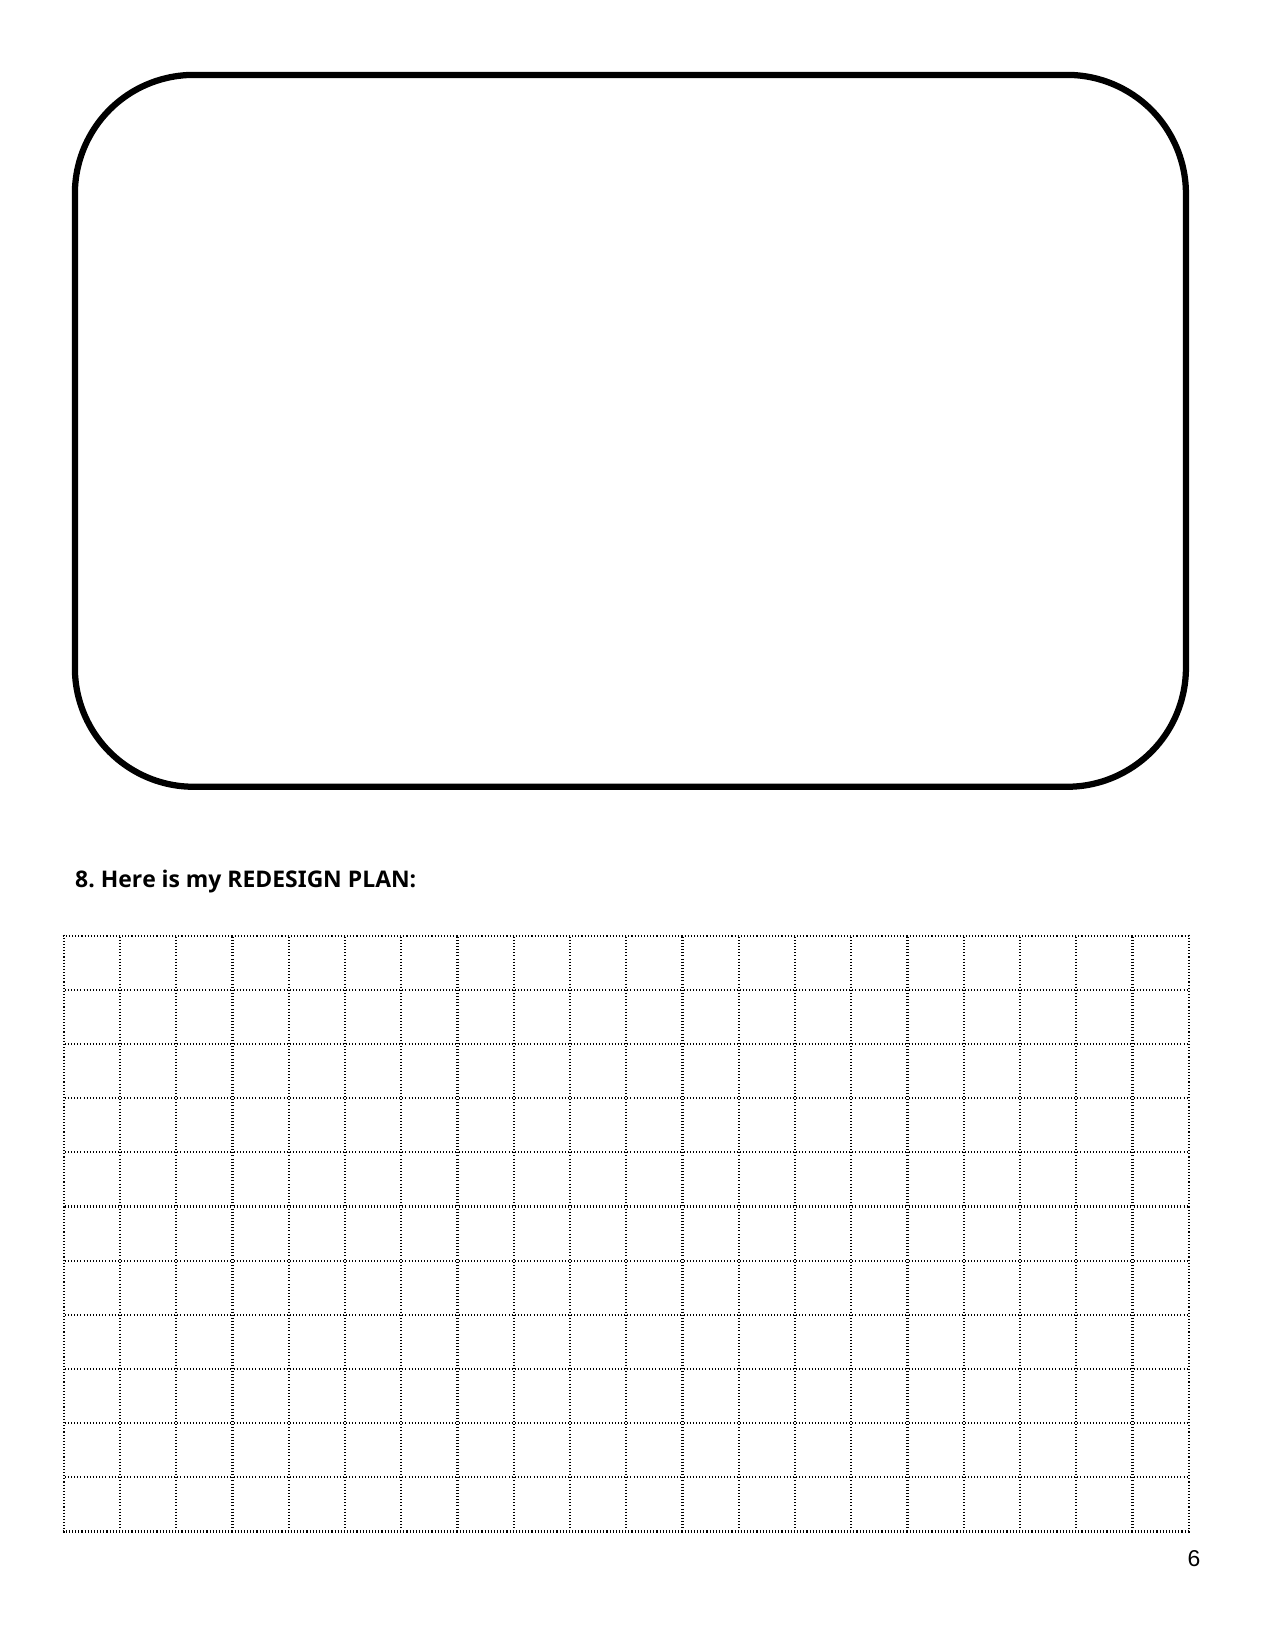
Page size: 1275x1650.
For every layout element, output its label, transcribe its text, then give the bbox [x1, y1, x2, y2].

table_cell [1020, 1260, 1076, 1314]
table_cell [964, 1151, 1020, 1205]
table_cell [1076, 1043, 1132, 1097]
table_cell [64, 1422, 120, 1476]
table_cell [1133, 1368, 1189, 1422]
table_cell [458, 1314, 514, 1368]
table_cell [514, 1151, 570, 1205]
table_cell [851, 1151, 907, 1205]
table_cell [739, 1043, 795, 1097]
table_cell [345, 1314, 401, 1368]
table_cell [233, 1476, 289, 1530]
table_cell [570, 1422, 626, 1476]
table_cell [345, 1260, 401, 1314]
table_cell [176, 1368, 232, 1422]
table_cell [233, 1368, 289, 1422]
table_cell [739, 1476, 795, 1530]
table_cell [626, 1476, 682, 1530]
table_cell [908, 1205, 964, 1259]
table_cell [120, 1097, 176, 1151]
table_cell [795, 1368, 851, 1422]
table_header [233, 935, 289, 989]
table_cell [289, 1422, 345, 1476]
table_cell [458, 1260, 514, 1314]
table_cell [120, 1151, 176, 1205]
table_cell [683, 1260, 739, 1314]
table_cell [795, 1260, 851, 1314]
table_cell [795, 1205, 851, 1259]
table_cell [739, 1205, 795, 1259]
table_cell [964, 1260, 1020, 1314]
table_cell [64, 1476, 120, 1530]
table_cell [1133, 1314, 1189, 1368]
table_cell [514, 989, 570, 1043]
table_header [1133, 935, 1189, 989]
table_cell [514, 1368, 570, 1422]
table_cell [570, 989, 626, 1043]
table_cell [851, 1314, 907, 1368]
table_cell [795, 1422, 851, 1476]
table_cell [120, 1205, 176, 1259]
table_cell [289, 1043, 345, 1097]
table_cell [233, 1422, 289, 1476]
table_cell [964, 1043, 1020, 1097]
table_header [626, 935, 682, 989]
table_cell [626, 1314, 682, 1368]
table_cell [401, 1476, 457, 1530]
table_cell [739, 1097, 795, 1151]
table_cell [233, 1043, 289, 1097]
table_cell [1133, 1043, 1189, 1097]
table_header [683, 935, 739, 989]
table_cell [176, 1476, 232, 1530]
table_cell [458, 1422, 514, 1476]
table_header [64, 935, 120, 989]
table_cell [1020, 1422, 1076, 1476]
table_cell [570, 1476, 626, 1530]
table_cell [908, 1368, 964, 1422]
table_cell [626, 1205, 682, 1259]
table_cell [683, 1205, 739, 1259]
table_header [345, 935, 401, 989]
table_cell [964, 1205, 1020, 1259]
table_header [795, 935, 851, 989]
table_cell [1020, 1476, 1076, 1530]
table_cell [570, 1205, 626, 1259]
table_cell [795, 1097, 851, 1151]
table_cell [289, 1260, 345, 1314]
table_cell [1076, 1476, 1132, 1530]
table_cell [514, 1205, 570, 1259]
table_cell [739, 1368, 795, 1422]
table_cell [64, 1151, 120, 1205]
table_cell [401, 1422, 457, 1476]
table_cell [795, 1151, 851, 1205]
table_header [1076, 935, 1132, 989]
table_cell [120, 989, 176, 1043]
table_cell [1076, 1097, 1132, 1151]
table_cell [289, 1151, 345, 1205]
table_header [964, 935, 1020, 989]
table_cell [289, 1205, 345, 1259]
table_cell [1076, 1314, 1132, 1368]
table_cell [289, 1368, 345, 1422]
table_cell [964, 1422, 1020, 1476]
table_cell [401, 1043, 457, 1097]
table_cell [908, 989, 964, 1043]
table_cell [176, 1422, 232, 1476]
table_cell [458, 1368, 514, 1422]
table_cell [570, 1314, 626, 1368]
table_cell [345, 1043, 401, 1097]
table_cell [1076, 1368, 1132, 1422]
table_cell [1076, 989, 1132, 1043]
table_cell [795, 1476, 851, 1530]
text 8. Here is my REDESIGN PLAN: [75, 863, 1200, 894]
table_cell [683, 1097, 739, 1151]
table_cell [626, 1368, 682, 1422]
table_cell [683, 1314, 739, 1368]
table_cell [570, 1097, 626, 1151]
table_cell [345, 1422, 401, 1476]
table_cell [570, 1260, 626, 1314]
table_cell [345, 1476, 401, 1530]
table_cell [683, 1476, 739, 1530]
table_cell [514, 1260, 570, 1314]
table_cell [1020, 1151, 1076, 1205]
table_cell [233, 989, 289, 1043]
table_cell [120, 1043, 176, 1097]
table_header [289, 935, 345, 989]
table_cell [851, 1043, 907, 1097]
table_cell [1133, 1476, 1189, 1530]
table_cell [851, 1260, 907, 1314]
table_cell [514, 1422, 570, 1476]
table_cell [626, 989, 682, 1043]
table_cell [458, 1476, 514, 1530]
table_cell [683, 1422, 739, 1476]
table_cell [739, 1422, 795, 1476]
table_cell [64, 1260, 120, 1314]
table_cell [964, 1314, 1020, 1368]
table_cell [514, 1043, 570, 1097]
table_cell [739, 1314, 795, 1368]
table_cell [514, 1097, 570, 1151]
table_header [908, 935, 964, 989]
table_cell [176, 1151, 232, 1205]
table_cell [1076, 1260, 1132, 1314]
table_cell [851, 1205, 907, 1259]
table_cell [233, 1314, 289, 1368]
table_cell [626, 1151, 682, 1205]
table_cell [458, 989, 514, 1043]
table_cell [289, 989, 345, 1043]
table_cell [345, 1097, 401, 1151]
table_cell [683, 989, 739, 1043]
table_cell [683, 1368, 739, 1422]
table_header [458, 935, 514, 989]
table_cell [851, 1368, 907, 1422]
table_cell [626, 1260, 682, 1314]
table_cell [120, 1314, 176, 1368]
table_cell [683, 1151, 739, 1205]
table_cell [1133, 1205, 1189, 1259]
table_cell [120, 1260, 176, 1314]
table_cell [1133, 1151, 1189, 1205]
table_cell [458, 1151, 514, 1205]
table_cell [908, 1314, 964, 1368]
table_cell [514, 1314, 570, 1368]
table_cell [1133, 989, 1189, 1043]
table_cell [964, 1368, 1020, 1422]
table_cell [1020, 1314, 1076, 1368]
table_header [176, 935, 232, 989]
table_cell [401, 989, 457, 1043]
table_header [514, 935, 570, 989]
table_cell [514, 1476, 570, 1530]
table_cell [176, 1043, 232, 1097]
table_cell [64, 1097, 120, 1151]
table_header [120, 935, 176, 989]
table_cell [289, 1097, 345, 1151]
table_cell [795, 1314, 851, 1368]
table_cell [458, 1205, 514, 1259]
table_cell [739, 989, 795, 1043]
table_cell [851, 1476, 907, 1530]
table_cell [964, 1476, 1020, 1530]
table_cell [1020, 1368, 1076, 1422]
table_cell [345, 1205, 401, 1259]
table_cell [1020, 989, 1076, 1043]
table_cell [1133, 1422, 1189, 1476]
table_cell [795, 1043, 851, 1097]
table_cell [1076, 1205, 1132, 1259]
table_cell [908, 1151, 964, 1205]
table_cell [289, 1476, 345, 1530]
table_cell [64, 1205, 120, 1259]
table_cell [1020, 1043, 1076, 1097]
table_cell [345, 989, 401, 1043]
table_cell [1133, 1097, 1189, 1151]
table_cell [64, 1368, 120, 1422]
table_cell [176, 1260, 232, 1314]
table_cell [120, 1422, 176, 1476]
table_header [851, 935, 907, 989]
table_cell [120, 1476, 176, 1530]
table_cell [64, 989, 120, 1043]
table_cell [176, 1097, 232, 1151]
table_cell [233, 1151, 289, 1205]
table_cell [120, 1368, 176, 1422]
table_cell [908, 1422, 964, 1476]
table_header [401, 935, 457, 989]
table_cell [401, 1368, 457, 1422]
table_cell [345, 1151, 401, 1205]
table_cell [233, 1097, 289, 1151]
table_cell [964, 989, 1020, 1043]
table_cell [401, 1314, 457, 1368]
table_header [1020, 935, 1076, 989]
table_cell [739, 1151, 795, 1205]
table_cell [908, 1476, 964, 1530]
table_cell [458, 1043, 514, 1097]
table_cell [233, 1260, 289, 1314]
table_cell [570, 1368, 626, 1422]
table_cell [345, 1368, 401, 1422]
table_cell [795, 989, 851, 1043]
table_cell [1076, 1151, 1132, 1205]
table_cell [570, 1043, 626, 1097]
table_cell [64, 1314, 120, 1368]
table_cell [401, 1260, 457, 1314]
table_cell [64, 1043, 120, 1097]
table_cell [908, 1097, 964, 1151]
table_cell [851, 1422, 907, 1476]
table_cell [570, 1151, 626, 1205]
table_cell [1076, 1422, 1132, 1476]
table_cell [401, 1097, 457, 1151]
table_cell [401, 1151, 457, 1205]
table_cell [289, 1314, 345, 1368]
table_cell [176, 989, 232, 1043]
table_cell [964, 1097, 1020, 1151]
table_cell [401, 1205, 457, 1259]
table_cell [626, 1097, 682, 1151]
table_cell [233, 1205, 289, 1259]
table_cell [1020, 1205, 1076, 1259]
table_cell [626, 1043, 682, 1097]
table_cell [458, 1097, 514, 1151]
table_cell [908, 1260, 964, 1314]
table_header [570, 935, 626, 989]
table_cell [851, 1097, 907, 1151]
table_cell [1020, 1097, 1076, 1151]
table_cell [176, 1314, 232, 1368]
table_cell [176, 1205, 232, 1259]
table_cell [908, 1043, 964, 1097]
table_cell [626, 1422, 682, 1476]
table_cell [1133, 1260, 1189, 1314]
table_header [739, 935, 795, 989]
table_cell [851, 989, 907, 1043]
table_cell [739, 1260, 795, 1314]
table_cell [683, 1043, 739, 1097]
